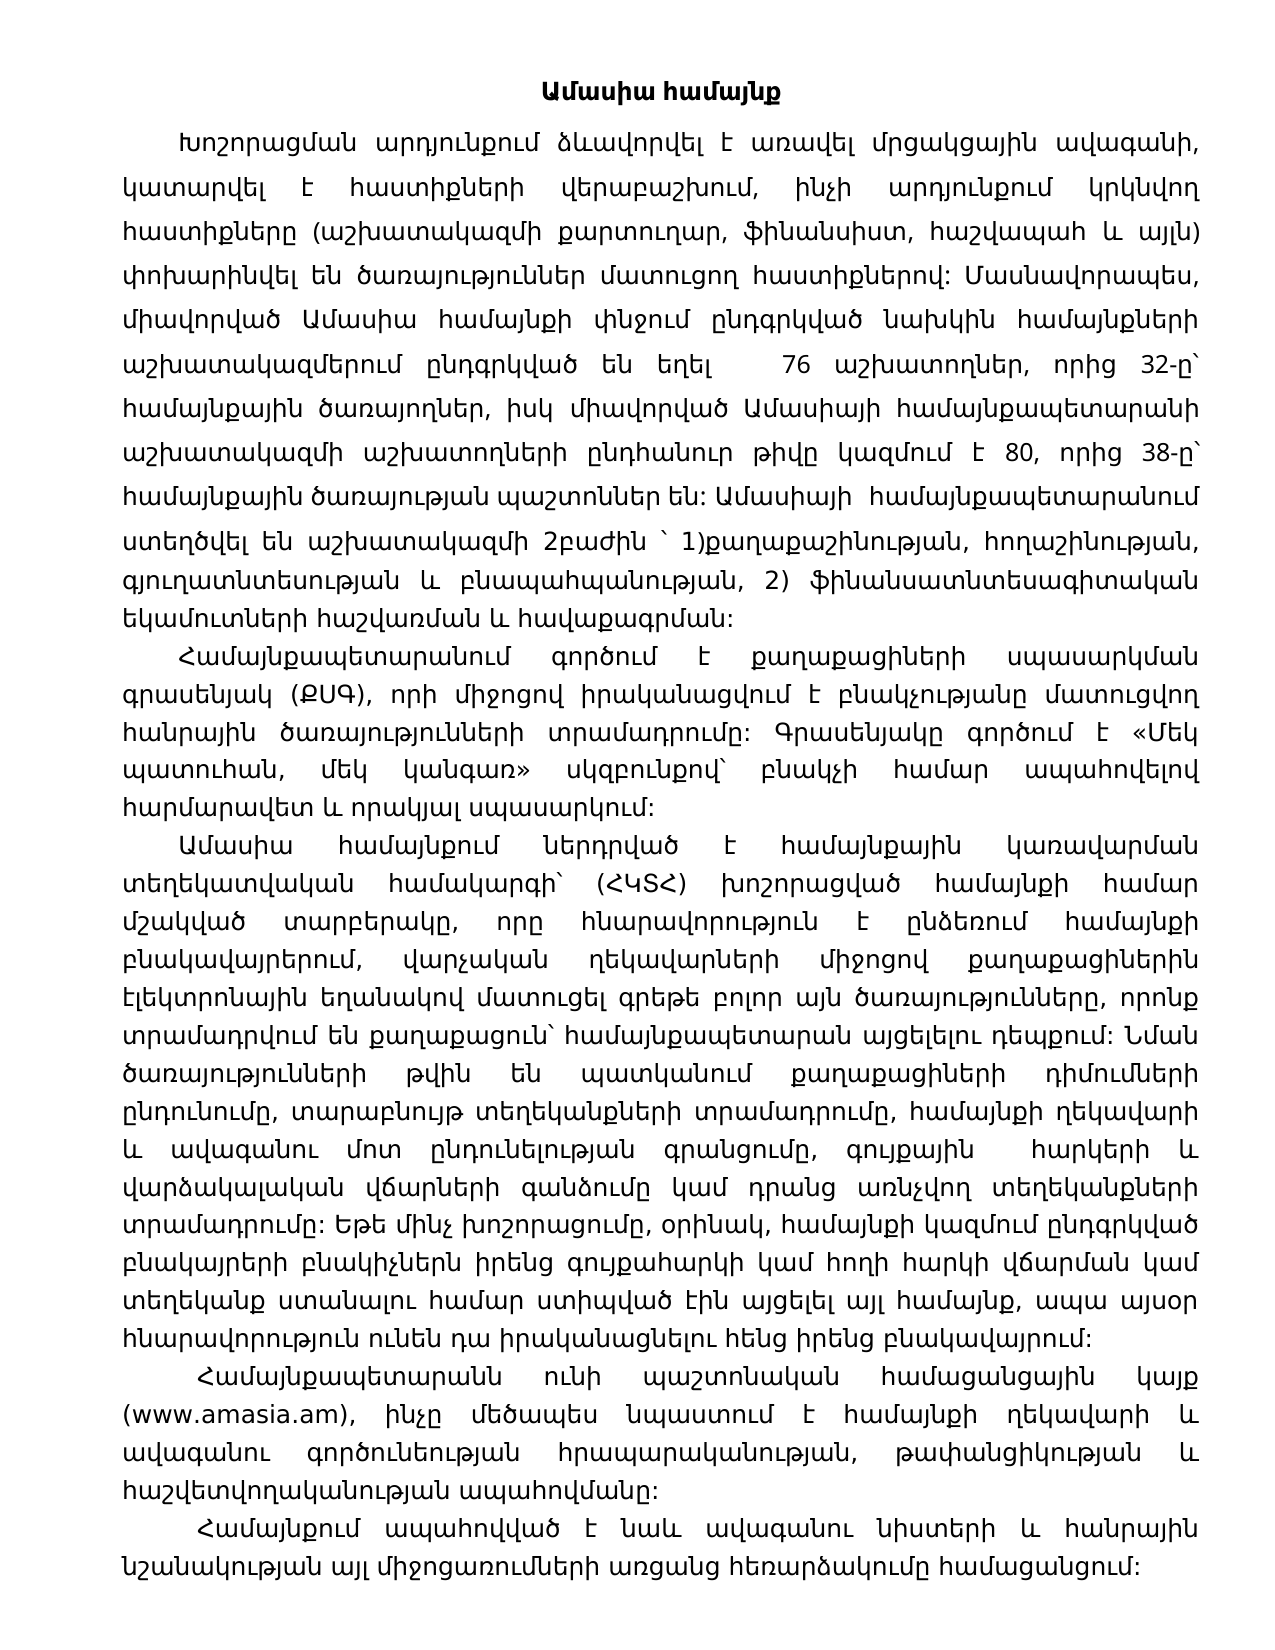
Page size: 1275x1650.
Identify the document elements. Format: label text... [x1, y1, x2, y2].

text Խոշորացման արդյունքում ձևավորվել է առավել մրցակցային ավագանի, կատարվել է հաստիքների վերաբաշխում, ինչի արդյունքում կրկնվող հաստիքները (աշխատակազմի քարտուղար, ֆինանսիստ, հաշվապահ և այլն) փոխարինվել են ծառայություններ մատուցող հաստիքներով: Մասնավորապես, միավորված Ամասիա համայնքի փնջում ընդգրկված նախկին համայնքների աշխատակազմերում ընդգրկված են եղել 76 աշխատողներ, որից 32-ը՝ համայնքային ծառայողներ, իսկ միավորված Ամասիայի համայնքապետարանի աշխատակազմի աշխատողների ընդհանուր թիվը կազմում է 80, որից 38-ը՝ համայնքային ծառայության պաշտոններ են: Ամասիայի համայնքապետարանում ստեղծվել են աշխատակազմի 2բաժին ՝ 1)քաղաքաշինության, հողաշինության, գյուղատնտեսության և բնապահպանության, 2) ֆինանսատնտեսագիտական եկամուտների հաշվառման և հավաքագրման: [122, 125, 1200, 633]
text Համայնքապետարանն ունի պաշտոնական համացանցային կայք (www.amasia.am), ինչը մեծապես նպաստում է համայնքի ղեկավարի և ավագանու գործունեության հրապարականության, թափանցիկության և հաշվետվողականության ապահովմանը: [122, 1362, 1200, 1505]
text Համայնքապետարանում գործում է քաղաքացիների սպասարկման գրասենյակ (ՔՍԳ), որի միջոցով իրականացվում է բնակչությանը մատուցվող հանրային ծառայությունների տրամադրումը: Գրասենյակը գործում է «Մեկ պատուհան, մեկ կանգառ» սկզբունքով՝ բնակչի համար ապահովելով հարմարավետ և որակյալ սպասարկում: [122, 642, 1200, 823]
text Ամասիա համայնք [122, 74, 1200, 108]
text Համայնքում ապահովված է նաև ավագանու նիստերի և հանրային նշանակության այլ միջոցառումների առցանց հեռարձակումը համացանցում: [122, 1514, 1200, 1581]
text Ամասիա համայնքում ներդրված է համայնքային կառավարման տեղեկատվական համակարգի՝ (ՀԿՏՀ) խոշորացված համայնքի համար մշակված տարբերակը, որը հնարավորություն է ընձեռում համայնքի բնակավայրերում, վարչական ղեկավարների միջոցով քաղաքացիներին էլեկտրոնային եղանակով մատուցել գրեթե բոլոր այն ծառայությունները, որոնք տրամադրվում են քաղաքացուն՝ համայնքապետարան այցելելու դեպքում: Նման ծառայությունների թվին են պատկանում քաղաքացիների դիմումների ընդունումը, տարաբնույթ տեղեկանքների տրամադրումը, համայնքի ղեկավարի և ավագանու մոտ ընդունելության գրանցումը, գույքային հարկերի և վարձակալական վճարների գանձումը կամ դրանց առնչվող տեղեկանքների տրամադրումը: Եթե մինչ խոշորացումը, օրինակ, համայնքի կազմում ընդգրկված բնակայրերի բնակիչներն իրենց գույքահարկի կամ հողի հարկի վճարման կամ տեղեկանք ստանալու համար ստիպված էին այցելել այլ համայնք, ապա այսօր հնարավորություն ունեն դա իրականացնելու հենց իրենց բնակավայրում: [122, 832, 1200, 1354]
